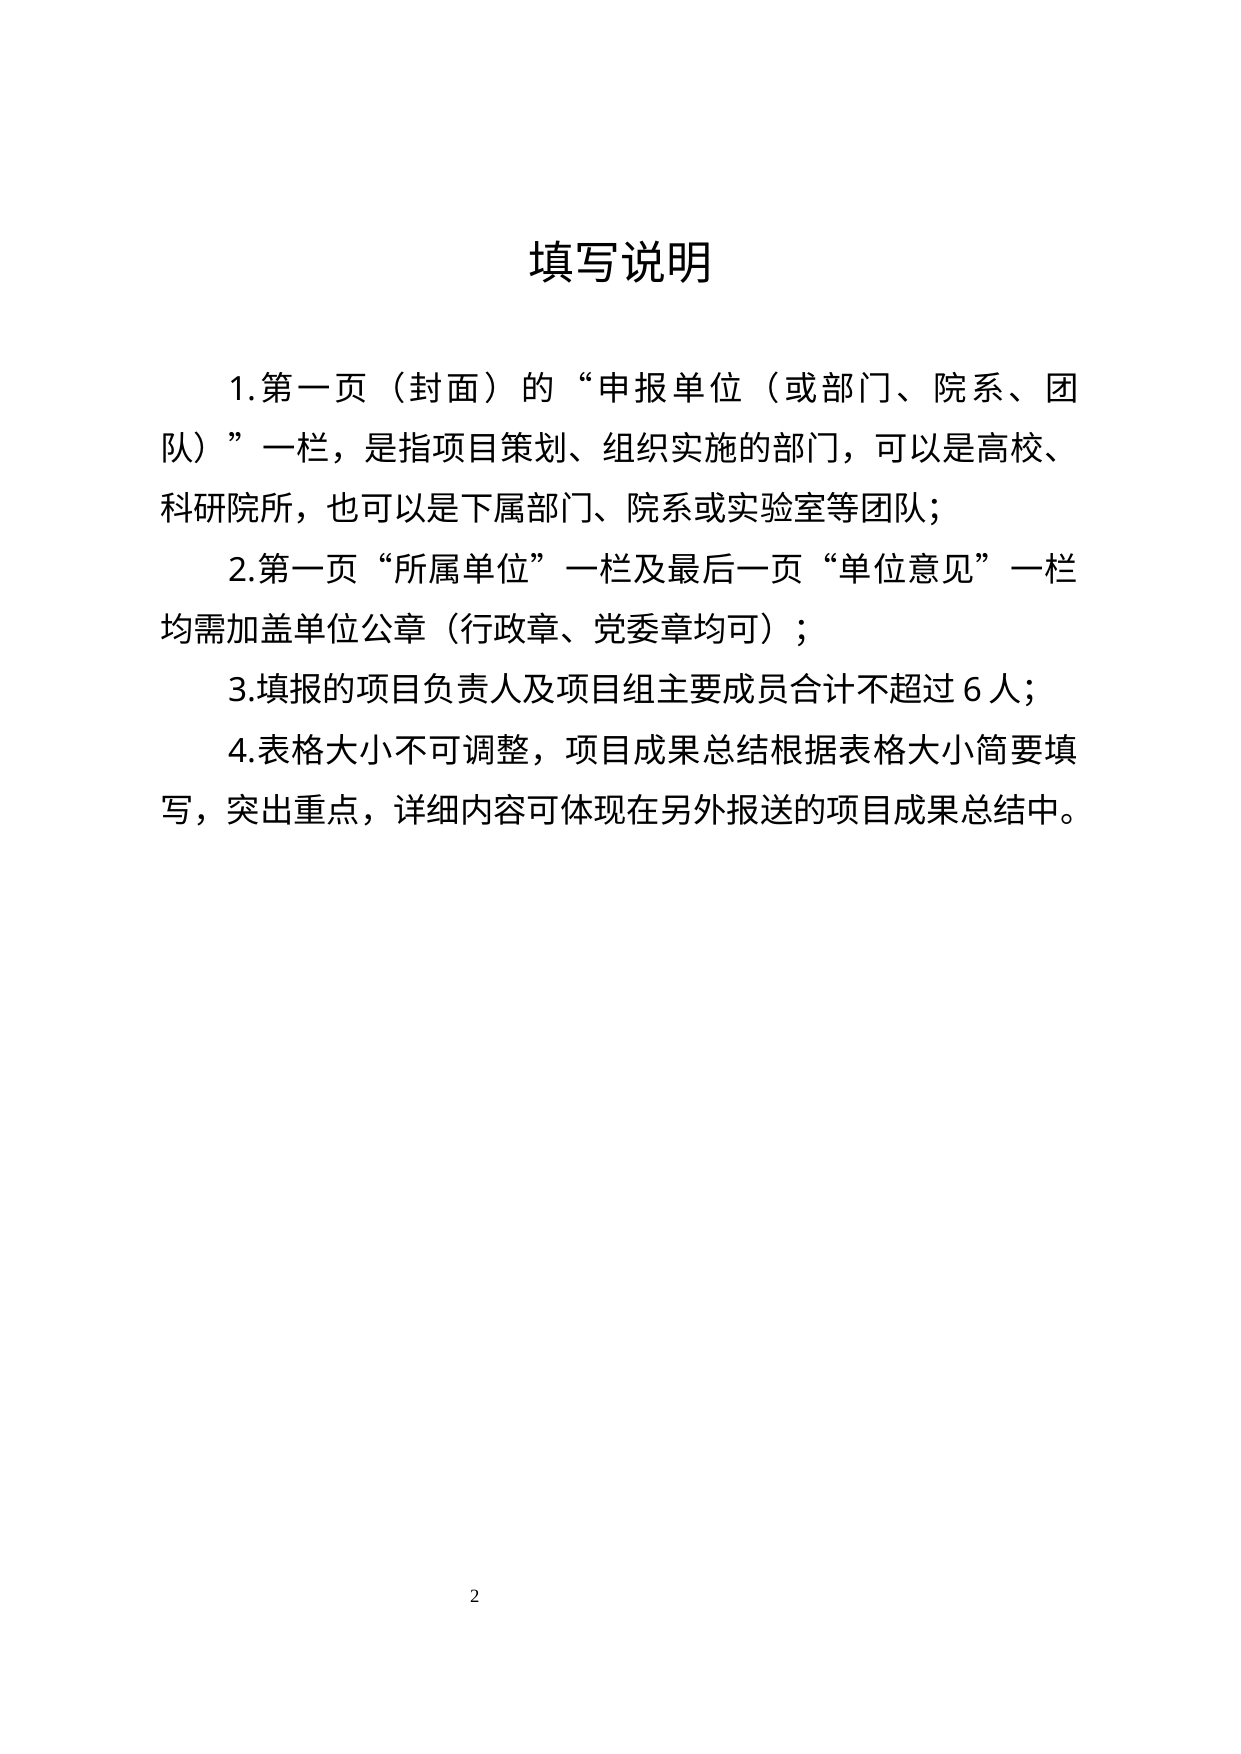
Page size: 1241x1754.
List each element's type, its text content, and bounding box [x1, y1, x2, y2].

text 1.第一页（封面）的“申报单位（或部门、院系、团队）”一栏，是指项目策划、组织实施的部门，可以是高校、科研院所，也可以是下属部门、院系或实验室等团队； [160, 352, 1081, 533]
text 填写说明 [160, 231, 1081, 292]
text 4.表格大小不可调整，项目成果总结根据表格大小简要填写，突出重点，详细内容可体现在另外报送的项目成果总结中。 [160, 714, 1081, 834]
text 2.第一页“所属单位”一栏及最后一页“单位意见”一栏均需加盖单位公章（行政章、党委章均可）； [160, 533, 1081, 653]
text 3.填报的项目负责人及项目组主要成员合计不超过6人； [160, 653, 1081, 714]
